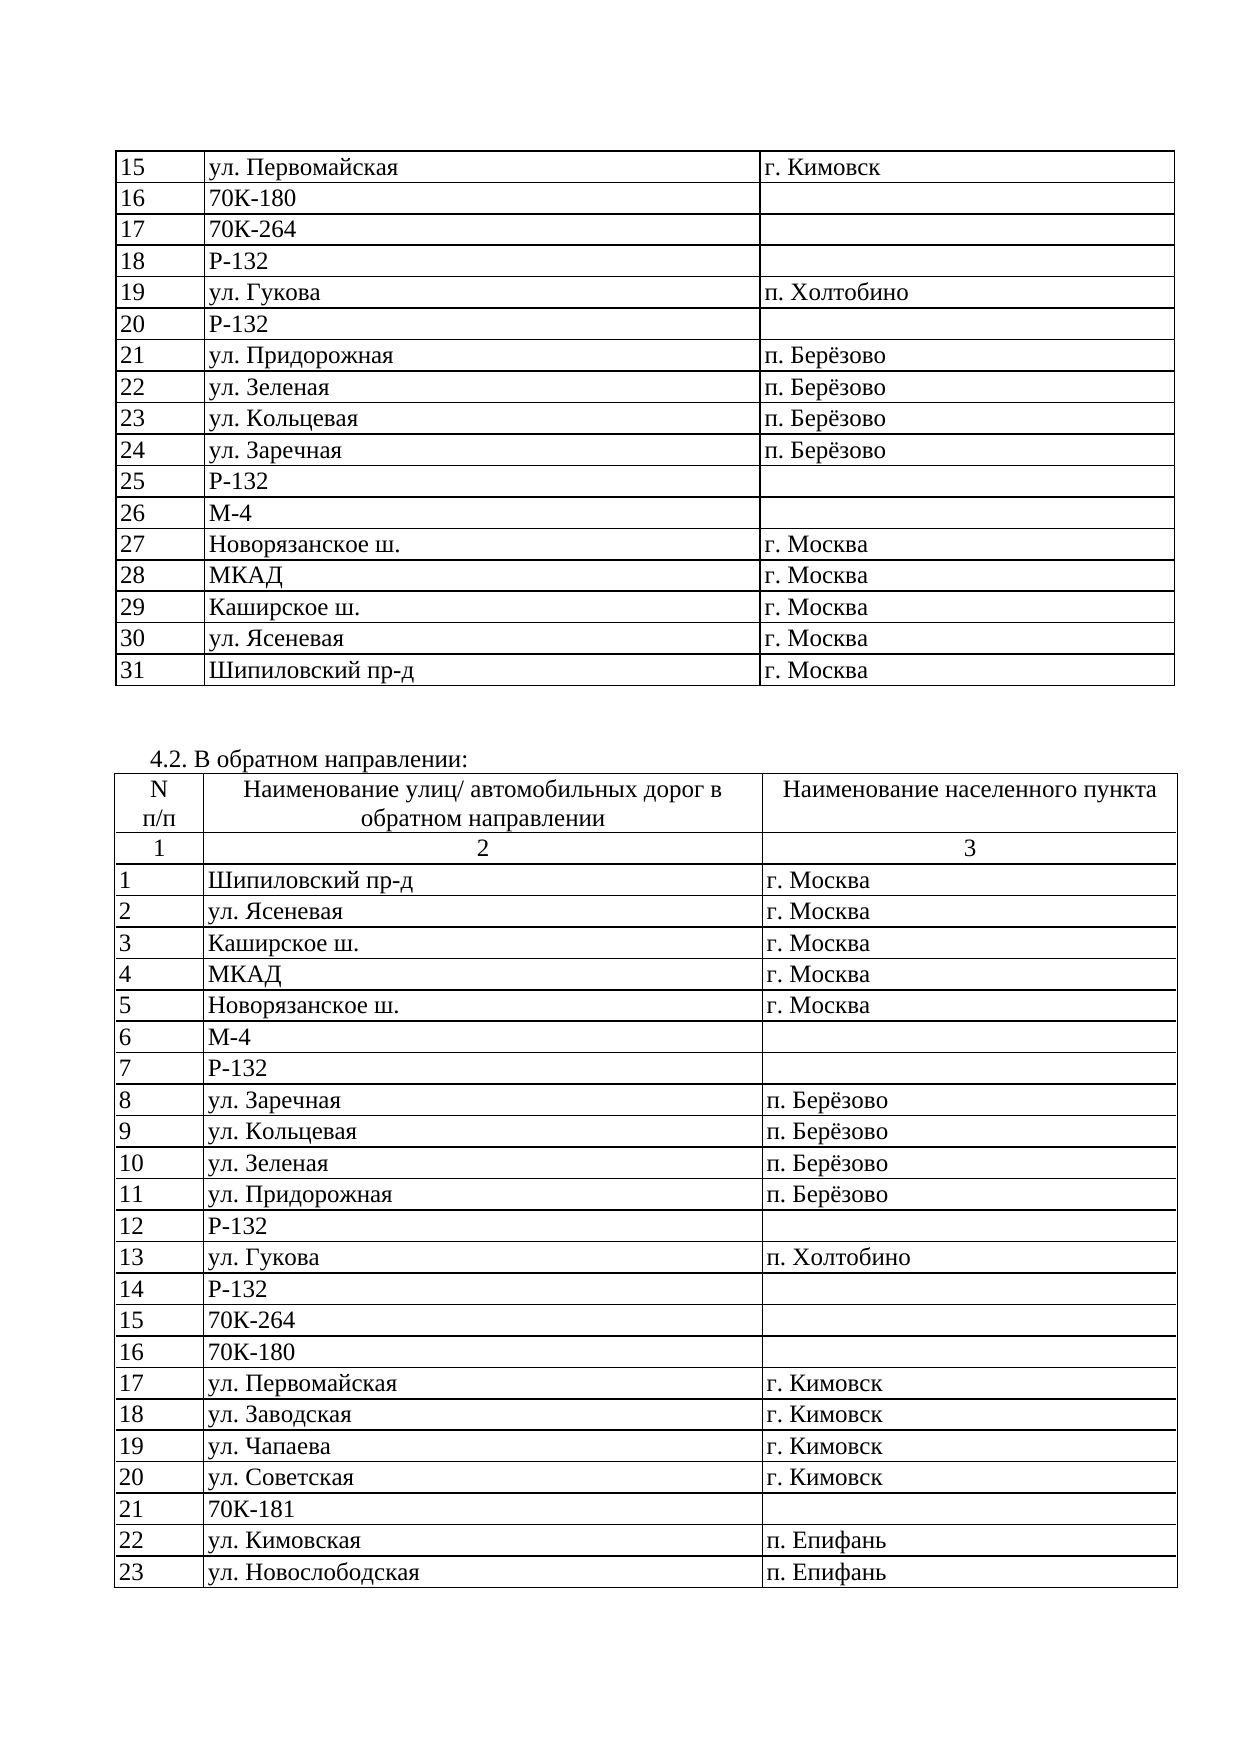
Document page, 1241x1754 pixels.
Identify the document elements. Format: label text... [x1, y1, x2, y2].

table_cell 20 [117, 309, 204, 339]
table_cell 24 [117, 435, 204, 464]
table_cell ул. Гукова [204, 1242, 762, 1272]
table_cell ул. Кольцевая [204, 1116, 762, 1146]
table_cell 21 [115, 1493, 203, 1524]
table_cell п. Берёзово [761, 435, 1174, 464]
table_cell 70К-264 [205, 215, 759, 244]
table_cell п. Холтобино [761, 277, 1174, 307]
table_cell 23 [117, 403, 204, 433]
table_cell 21 [117, 340, 204, 370]
table_cell 22 [117, 372, 204, 402]
table_cell 70К-181 [204, 1494, 762, 1524]
table_cell г. Кимовск [763, 1429, 1177, 1461]
table_cell Шипиловский пр-д [204, 865, 762, 894]
table_cell 3 [115, 927, 203, 957]
table_cell 70К-180 [204, 1337, 762, 1366]
table_cell ул. Кимовская [204, 1525, 762, 1555]
table_cell 9 [115, 1116, 203, 1146]
table_cell п. Берёзово [763, 1146, 1177, 1178]
table_cell ул. Новослободская [204, 1557, 762, 1587]
table_cell 2 [115, 896, 203, 926]
table_cell Каширское ш. [204, 928, 762, 957]
table_cell 1 [115, 833, 203, 863]
table_cell п. Берёзово [763, 1083, 1177, 1115]
table_cell 23 [115, 1556, 203, 1587]
table_cell 8 [115, 1084, 203, 1115]
table_cell г. Москва [763, 863, 1177, 894]
table_cell ул. Ясеневая [204, 896, 762, 926]
table_cell 22 [115, 1525, 203, 1555]
table_cell 7 [115, 1053, 203, 1083]
table_cell ул. Первомайская [205, 152, 759, 181]
table_cell [763, 1020, 1177, 1052]
table_cell [763, 1052, 1177, 1083]
table_cell п. Берёзово [761, 403, 1174, 433]
table_cell ул. Гукова [205, 277, 759, 307]
table_cell 15 [117, 152, 204, 181]
table_cell ул. Зеленая [205, 372, 759, 402]
table_cell 19 [117, 277, 204, 307]
table_cell г. Москва [761, 561, 1174, 590]
table_cell 6 [115, 1021, 203, 1052]
table_cell 18 [117, 246, 204, 276]
table_cell 28 [117, 561, 204, 590]
table_cell [761, 246, 1174, 276]
table_cell [761, 466, 1174, 496]
table_cell п. Епифань [763, 1555, 1177, 1587]
table_cell г. Москва [763, 895, 1177, 926]
table_cell Р-132 [204, 1053, 762, 1083]
table_cell 31 [117, 655, 204, 685]
table_cell 26 [117, 498, 204, 527]
table_cell г. Кимовск [763, 1366, 1177, 1398]
text 4.2. В обратном направлении: [150, 744, 1090, 773]
table_cell 5 [115, 990, 203, 1020]
table_cell [763, 1335, 1177, 1366]
table_cell 17 [117, 215, 204, 244]
table_cell ул. Кольцевая [205, 403, 759, 433]
table_cell [763, 1272, 1177, 1303]
table_cell г. Кимовск [763, 1398, 1177, 1429]
table_cell [761, 215, 1174, 244]
table_cell 3 [763, 832, 1177, 863]
table_cell Р-132 [205, 309, 759, 339]
table_cell п. Епифань [763, 1524, 1177, 1555]
table_cell ул. Чапаева [204, 1431, 762, 1461]
table_cell [761, 309, 1174, 339]
table_cell 10 [115, 1147, 203, 1178]
table_cell ул. Придорожная [205, 340, 759, 370]
table_cell 11 [115, 1179, 203, 1209]
table_header Наименование населенного пункта [763, 774, 1177, 832]
table_cell п. Берёзово [763, 1178, 1177, 1209]
table_cell Новорязанское ш. [204, 991, 762, 1020]
table_cell [763, 1304, 1177, 1335]
table_cell г. Москва [761, 529, 1174, 559]
table_cell 12 [115, 1210, 203, 1241]
table_cell ул. Заречная [204, 1085, 762, 1115]
table_cell 18 [115, 1399, 203, 1429]
table_cell 4 [115, 959, 203, 989]
table_cell 30 [117, 623, 204, 653]
table_cell г. Москва [761, 592, 1174, 622]
table_cell 13 [115, 1242, 203, 1272]
table_cell 2 [204, 833, 762, 863]
table_cell 1 [115, 864, 203, 894]
table_cell МКАД [204, 959, 762, 989]
table_cell [761, 498, 1174, 527]
table_cell г. Москва [761, 623, 1174, 653]
table_cell г. Москва [763, 926, 1177, 957]
table_cell п. Берёзово [763, 1115, 1177, 1146]
table_cell г. Москва [761, 655, 1174, 685]
table_cell г. Кимовск [763, 1461, 1177, 1492]
table_cell г. Москва [763, 989, 1177, 1020]
table_cell 15 [115, 1305, 203, 1335]
table_cell 27 [117, 529, 204, 559]
table_cell Новорязанское ш. [205, 529, 759, 559]
table_cell [761, 183, 1174, 213]
table_cell п. Берёзово [761, 372, 1174, 402]
table_cell 14 [115, 1273, 203, 1303]
table_cell ул. Придорожная [204, 1179, 762, 1209]
table_cell М-4 [205, 498, 759, 527]
table_cell Р-132 [204, 1211, 762, 1241]
table_cell г. Москва [763, 958, 1177, 989]
table_cell М-4 [204, 1022, 762, 1052]
table_cell 16 [117, 183, 204, 213]
table_cell ул. Заводская [204, 1400, 762, 1429]
table_cell [763, 1492, 1177, 1524]
table_cell Шипиловский пр-д [205, 655, 759, 685]
table_cell Р-132 [205, 466, 759, 496]
table_cell 29 [117, 592, 204, 622]
table_cell п. Холтобино [763, 1241, 1177, 1272]
table_cell ул. Заречная [205, 435, 759, 464]
table_cell 70К-264 [204, 1305, 762, 1335]
table_cell ул. Ясеневая [205, 623, 759, 653]
table_cell 17 [115, 1368, 203, 1398]
table_cell 25 [117, 466, 204, 496]
table_cell п. Берёзово [761, 340, 1174, 370]
table_header Наименование улиц/ автомобильных дорог в обратном направлении [204, 774, 762, 832]
table_cell ул. Советская [204, 1462, 762, 1492]
table_cell Каширское ш. [205, 592, 759, 622]
table_cell ул. Зеленая [204, 1148, 762, 1178]
table_header N п/п [115, 774, 203, 832]
table_cell ул. Первомайская [204, 1368, 762, 1398]
table_cell 70К-180 [205, 183, 759, 213]
table_cell 20 [115, 1462, 203, 1492]
table_cell 16 [115, 1336, 203, 1366]
table_cell Р-132 [205, 246, 759, 276]
table_cell г. Кимовск [761, 152, 1174, 181]
table_cell МКАД [205, 561, 759, 590]
table_cell [763, 1209, 1177, 1241]
table_cell 19 [115, 1430, 203, 1461]
table_cell Р-132 [204, 1274, 762, 1303]
